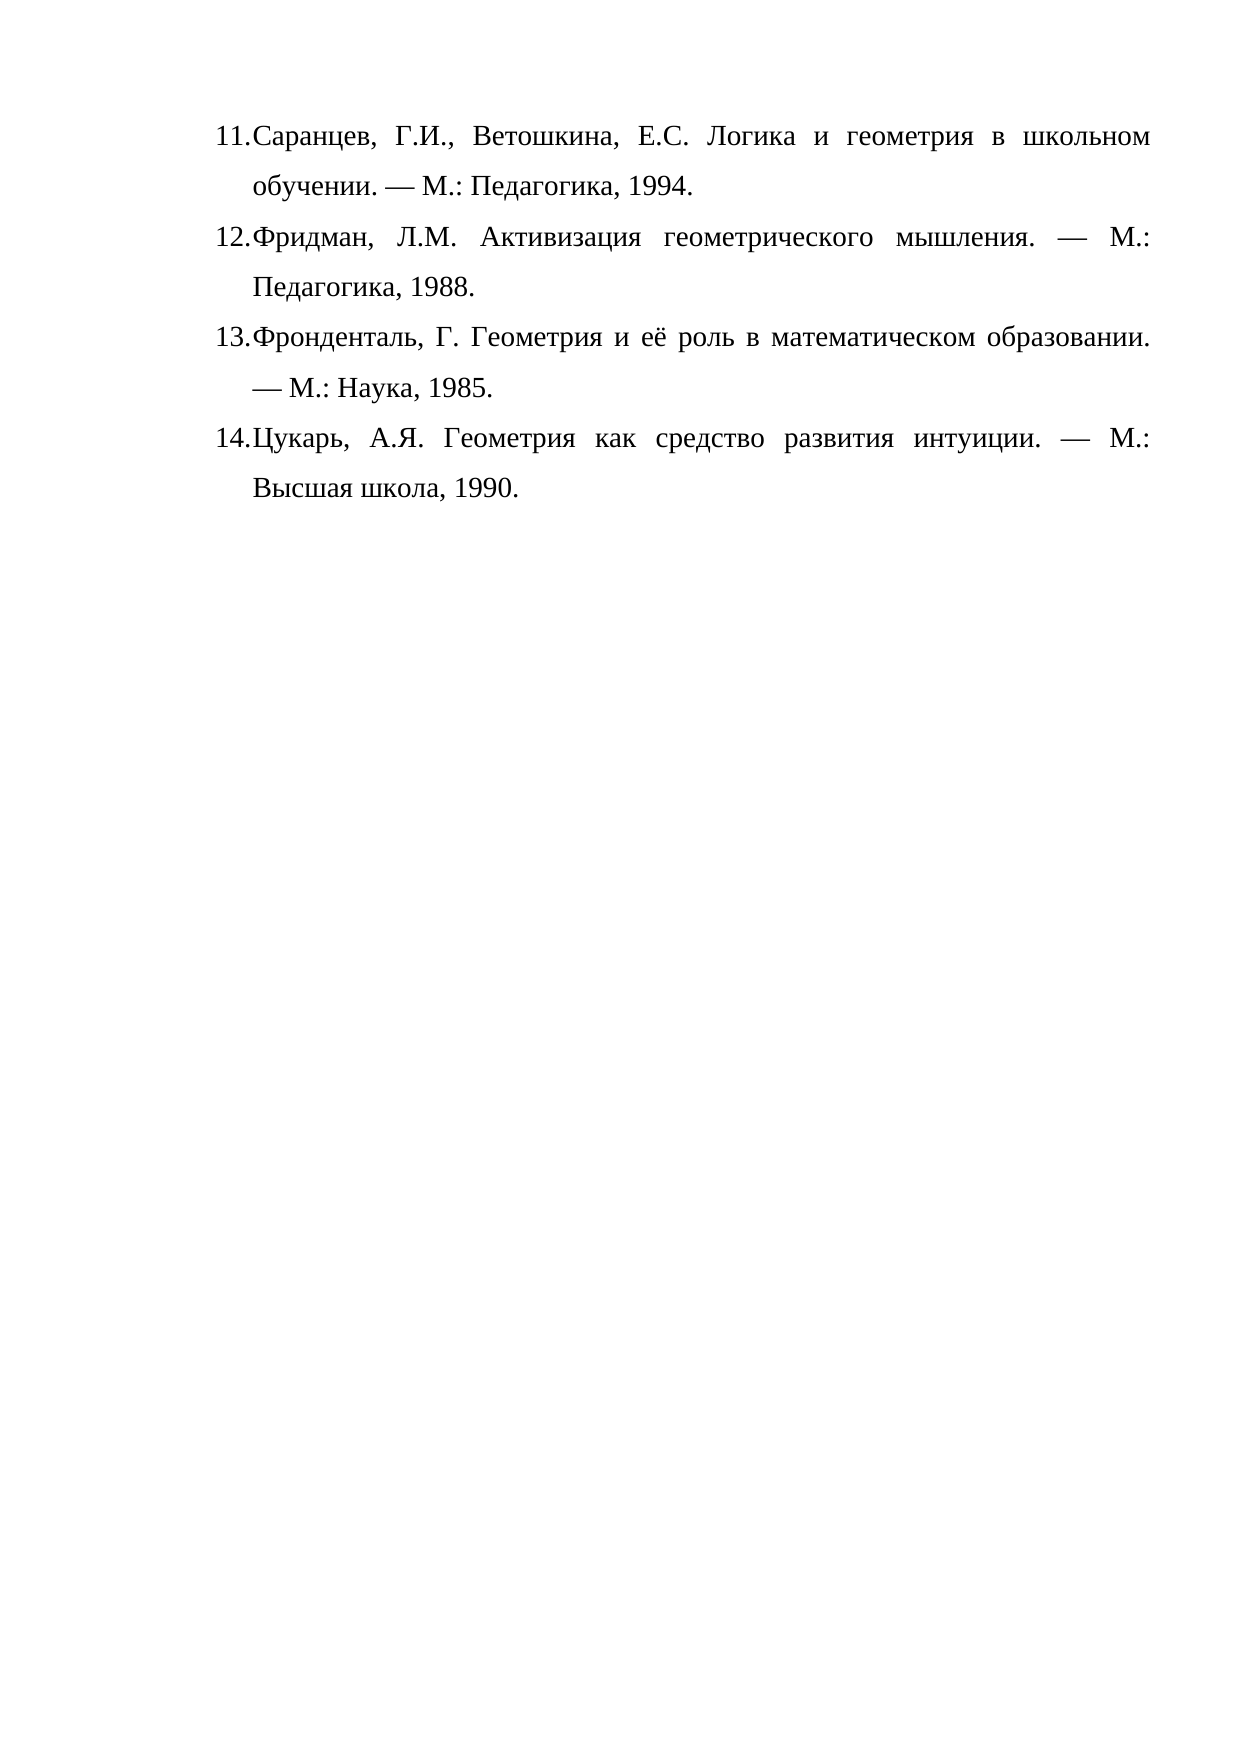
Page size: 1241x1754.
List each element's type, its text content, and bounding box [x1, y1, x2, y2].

list Цукарь, А.Я. Геометрия как средство развития интуиции. — М.: Высшая школа, 1990. [215, 420, 1152, 504]
list Саранцев, Г.И., Ветошкина, Е.С. Логика и геометрия в школьном обучении. — М.: Педагогика, 1994. [215, 118, 1152, 202]
list Фронденталь, Г. Геометрия и её роль в математическом образовании. — М.: Наука, 1985. [215, 319, 1152, 403]
list Фридман, Л.М. Активизация геометрического мышления. — М.: Педагогика, 1988. [215, 219, 1152, 303]
